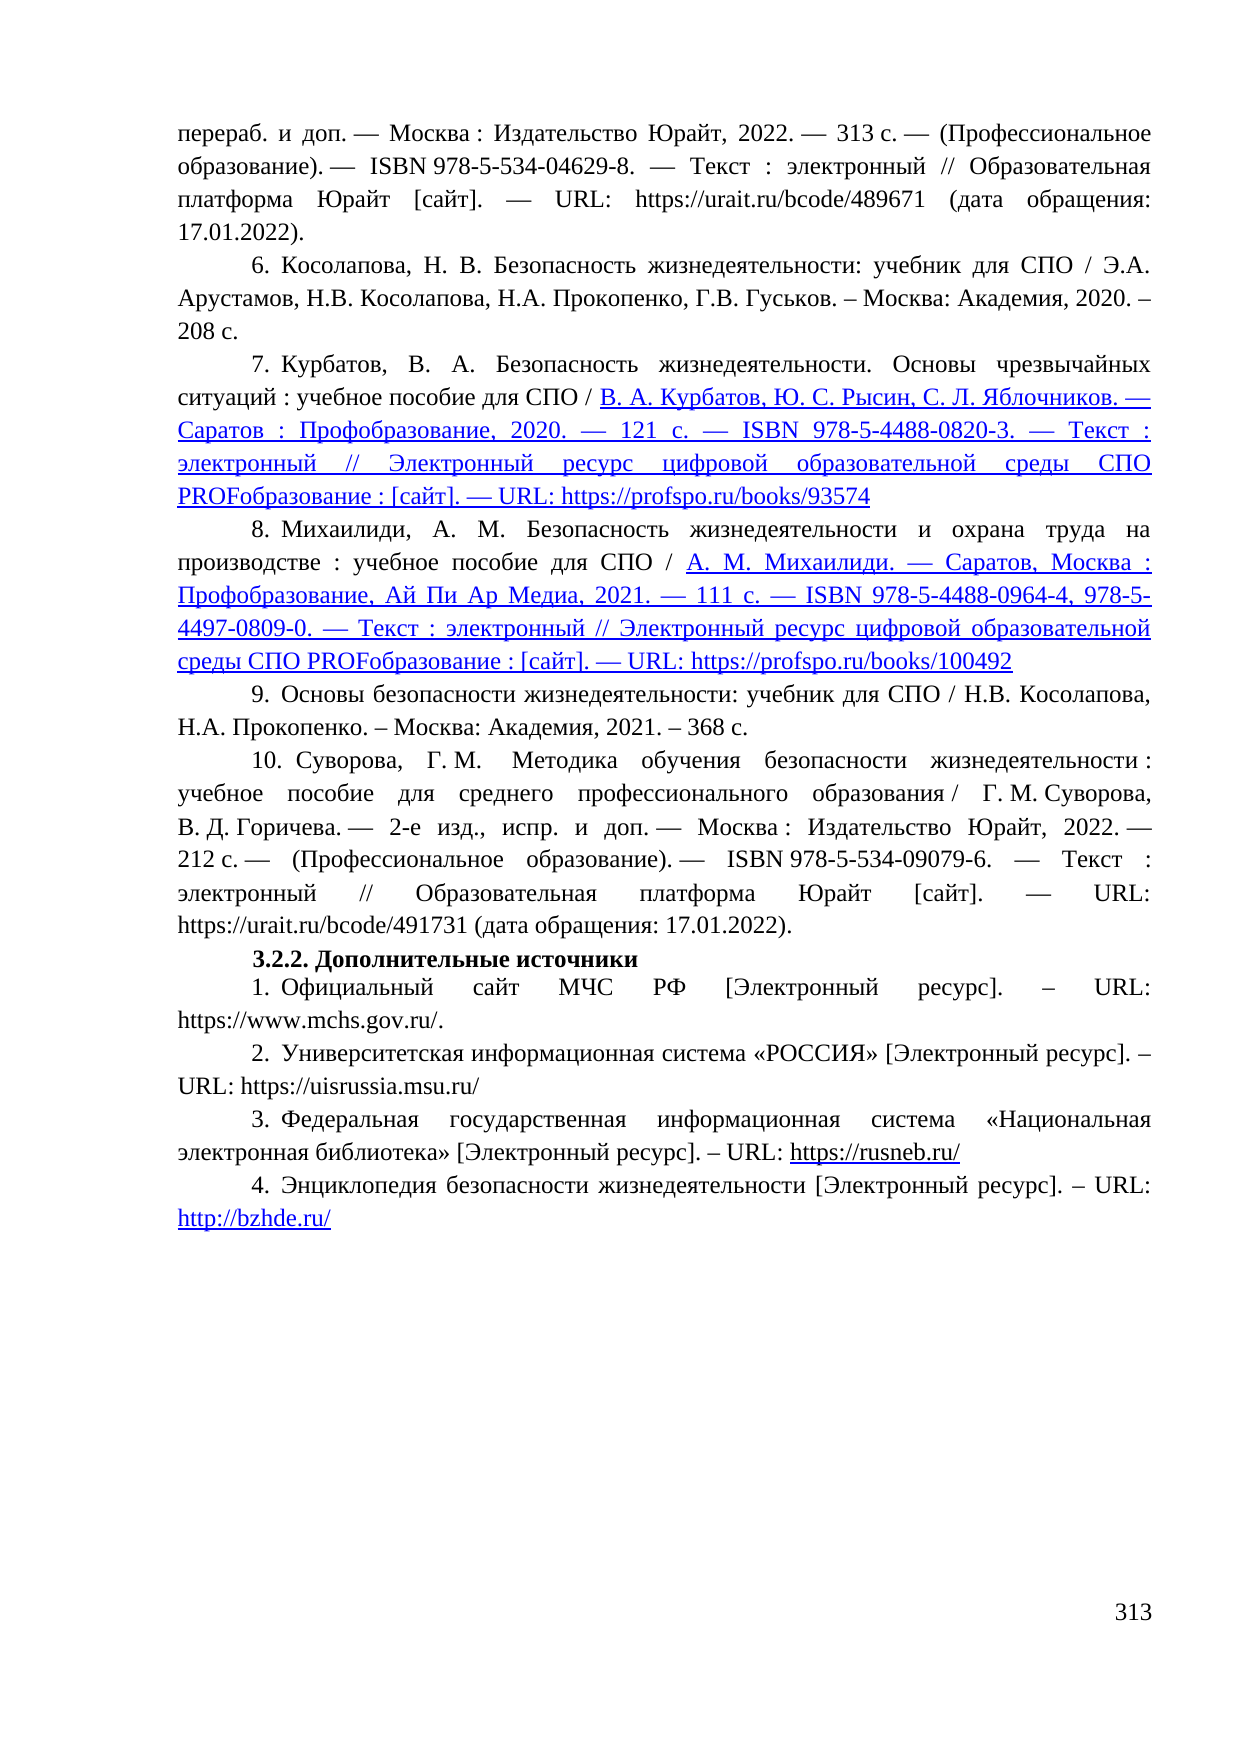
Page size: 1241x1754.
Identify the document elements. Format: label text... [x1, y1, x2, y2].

list Энциклопедия безопасности жизнедеятельности [Электронный ресурс]. – URL: http://bzhde.ru/ [177, 1171, 1152, 1232]
list 3.2.2. Дополнительные источники [252, 944, 1152, 972]
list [177, 118, 1152, 246]
list Официальный сайт МЧС РФ [Электронный ресурс]. – URL: https://www.mchs.gov.ru/. [177, 972, 1152, 1034]
list Основы безопасности жизнедеятельности: учебник для СПО / Н.В. Косолапова, Н.А. Прокопенко. – Москва: Академия, 2021. – 368 с. [177, 679, 1152, 741]
list Михаилиди, А. М. Безопасность жизнедеятельности и охрана труда на производстве : учебное пособие для СПО / А. М. Михаилиди. — Саратов, Москва : Профобразование, Ай Пи Ар Медиа, 2021. — 111 c. — ISBN 978-5-4488-0964-4, 978-5-4497-0809-0. — Текст : электронный // Электронный ресурс цифровой образовательной среды СПО PROFобразование : [сайт]. — URL: https://profspo.ru/books/100492 [177, 514, 1152, 605]
list Косолапова, Н. В. Безопасность жизнедеятельности: учебник для СПО / Э.А. Арустамов, Н.В. Косолапова, Н.А. Прокопенко, Г.В. Гуськов. – Москва: Академия, 2020. – 208 с. [177, 250, 1152, 345]
list Суворова, Г. М. Методика обучения безопасности жизнедеятельности : учебное пособие для среднего профессионального образования / Г. М. Суворова, В. Д. Горичева. — 2-е изд., испр. и доп. — Москва : Издательство Юрайт, 2022. — 212 с. — (Профессиональное образование). — ISBN 978-5-534-09079-6. — Текст : электронный // Образовательная платформа Юрайт [сайт]. — URL: https://urait.ru/bcode/491731 (дата обращения: 17.01.2022). [177, 746, 1152, 939]
list Университетская информационная система «РОССИЯ» [Электронный ресурс]. – URL: https://uisrussia.msu.ru/ [177, 1038, 1152, 1100]
list Федеральная государственная информационная система «Национальная электронная библиотека» [Электронный ресурс]. – URL: https://rusneb.ru/ [177, 1104, 1152, 1166]
list Михаилиди, А. М. Безопасность жизнедеятельности и охрана труда на производстве : учебное пособие для СПО / А. М. Михаилиди. — Саратов, Москва : Профобразование, Ай Пи Ар Медиа, 2021. — 111 c. — ISBN 978-5-4488-0964-4, 978-5-4497-0809-0. — Текст : электронный // Электронный ресурс цифровой образовательной среды СПО PROFобразование : [сайт]. — URL: https://profspo.ru/books/100492 [177, 606, 1152, 675]
list Курбатов, В. А. Безопасность жизнедеятельности. Основы чрезвычайных ситуаций : учебное пособие для СПО / В. А. Курбатов, Ю. С. Рысин, С. Л. Яблочников. — Саратов : Профобразование, 2020. — 121 c. — ISBN 978-5-4488-0820-3. — Текст : электронный // Электронный ресурс цифровой образовательной среды СПО PROFобразование : [сайт]. — URL: https://profspo.ru/books/93574 [177, 474, 1152, 510]
list Курбатов, В. А. Безопасность жизнедеятельности. Основы чрезвычайных ситуаций : учебное пособие для СПО / В. А. Курбатов, Ю. С. Рысин, С. Л. Яблочников. — Саратов : Профобразование, 2020. — 121 c. — ISBN 978-5-4488-0820-3. — Текст : электронный // Электронный ресурс цифровой образовательной среды СПО PROFобразование : [сайт]. — URL: https://profspo.ru/books/93574 [177, 349, 1152, 473]
